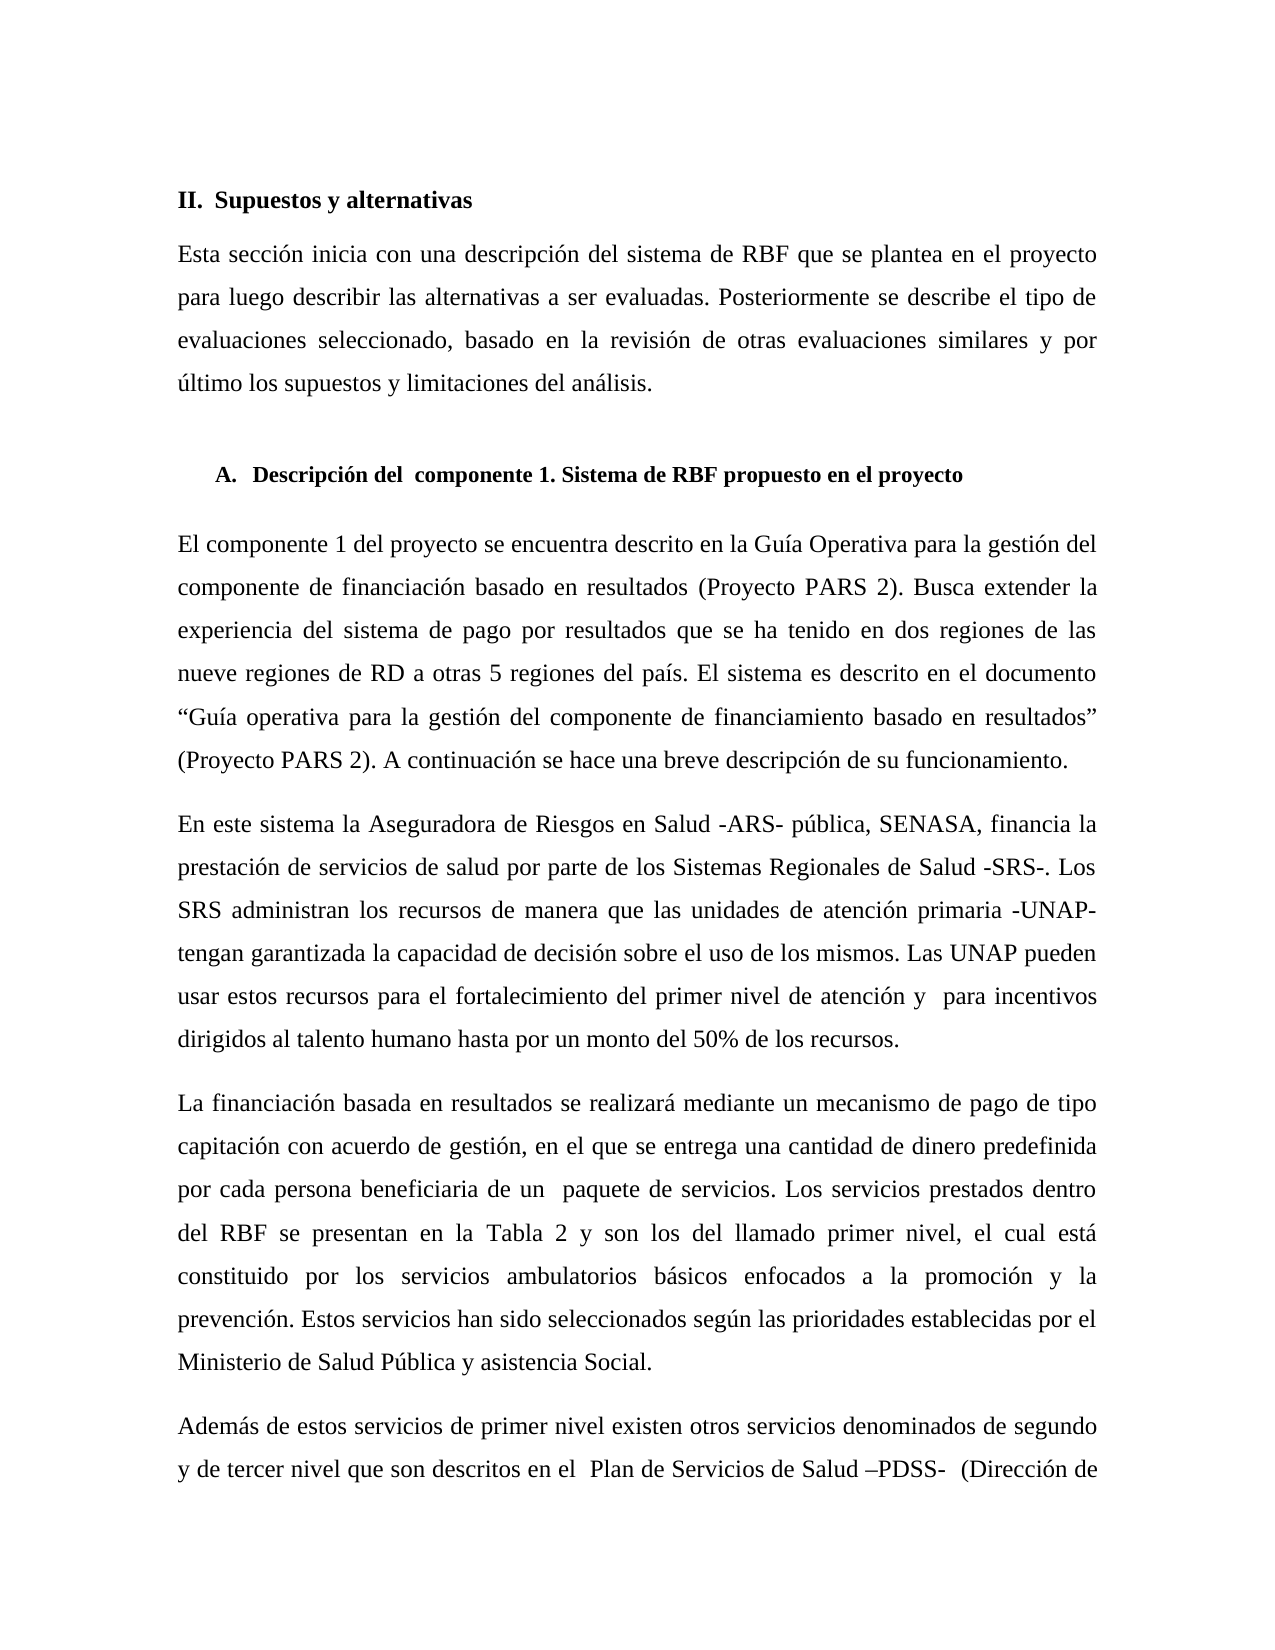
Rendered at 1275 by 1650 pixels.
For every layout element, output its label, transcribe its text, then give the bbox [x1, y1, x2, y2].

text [177, 1411, 1098, 1483]
text La financiación basada en resultados se realizará mediante un mecanismo de pago de tipo capitación con acuerdo de gestión, en el que se entrega una cantidad de dinero predefinida por cada persona beneficiaria de un paquete de servicios. Los servicios prestados dentro del RBF se presentan en la Tabla 2 y son los del llamado primer nivel, el cual está constituido por los servicios ambulatorios básicos enfocados a la promoción y la prevención. Estos servicios han sido seleccionados según las prioridades establecidas por el Ministerio de Salud Pública y asistencia Social. [177, 1088, 1098, 1376]
text Supuestos y alternativas [177, 185, 1098, 214]
subtitle Descripción del componente 1. Sistema de RBF propuesto en el proyecto [215, 461, 1098, 488]
text Esta sección inicia con una descripción del sistema de RBF que se plantea en el proyecto para luego describir las alternativas a ser evaluadas. Posteriormente se describe el tipo de evaluaciones seleccionado, basado en la revisión de otras evaluaciones similares y por último los supuestos y limitaciones del análisis. [177, 239, 1098, 397]
text En este sistema la Aseguradora de Riesgos en Salud -ARS- pública, SENASA, financia la prestación de servicios de salud por parte de los Sistemas Regionales de Salud -SRS-. Los SRS administran los recursos de manera que las unidades de atención primaria -UNAP- tengan garantizada la capacidad de decisión sobre el uso de los mismos. Las UNAP pueden usar estos recursos para el fortalecimiento del primer nivel de atención y para incentivos dirigidos al talento humano hasta por un monto del 50% de los recursos. [177, 809, 1098, 1053]
text El componente 1 del proyecto se encuentra descrito en la Guía Operativa para la gestión del componente de financiación basado en resultados . Busca extender la experiencia del sistema de pago por resultados que se ha tenido en dos regiones de las nueve regiones de RD a otras 5 regiones del país. El sistema es descrito en el documento “Guía operativa para la gestión del componente de financiamiento basado en resultados” . A continuación se hace una breve descripción de su funcionamiento. [177, 529, 1098, 773]
